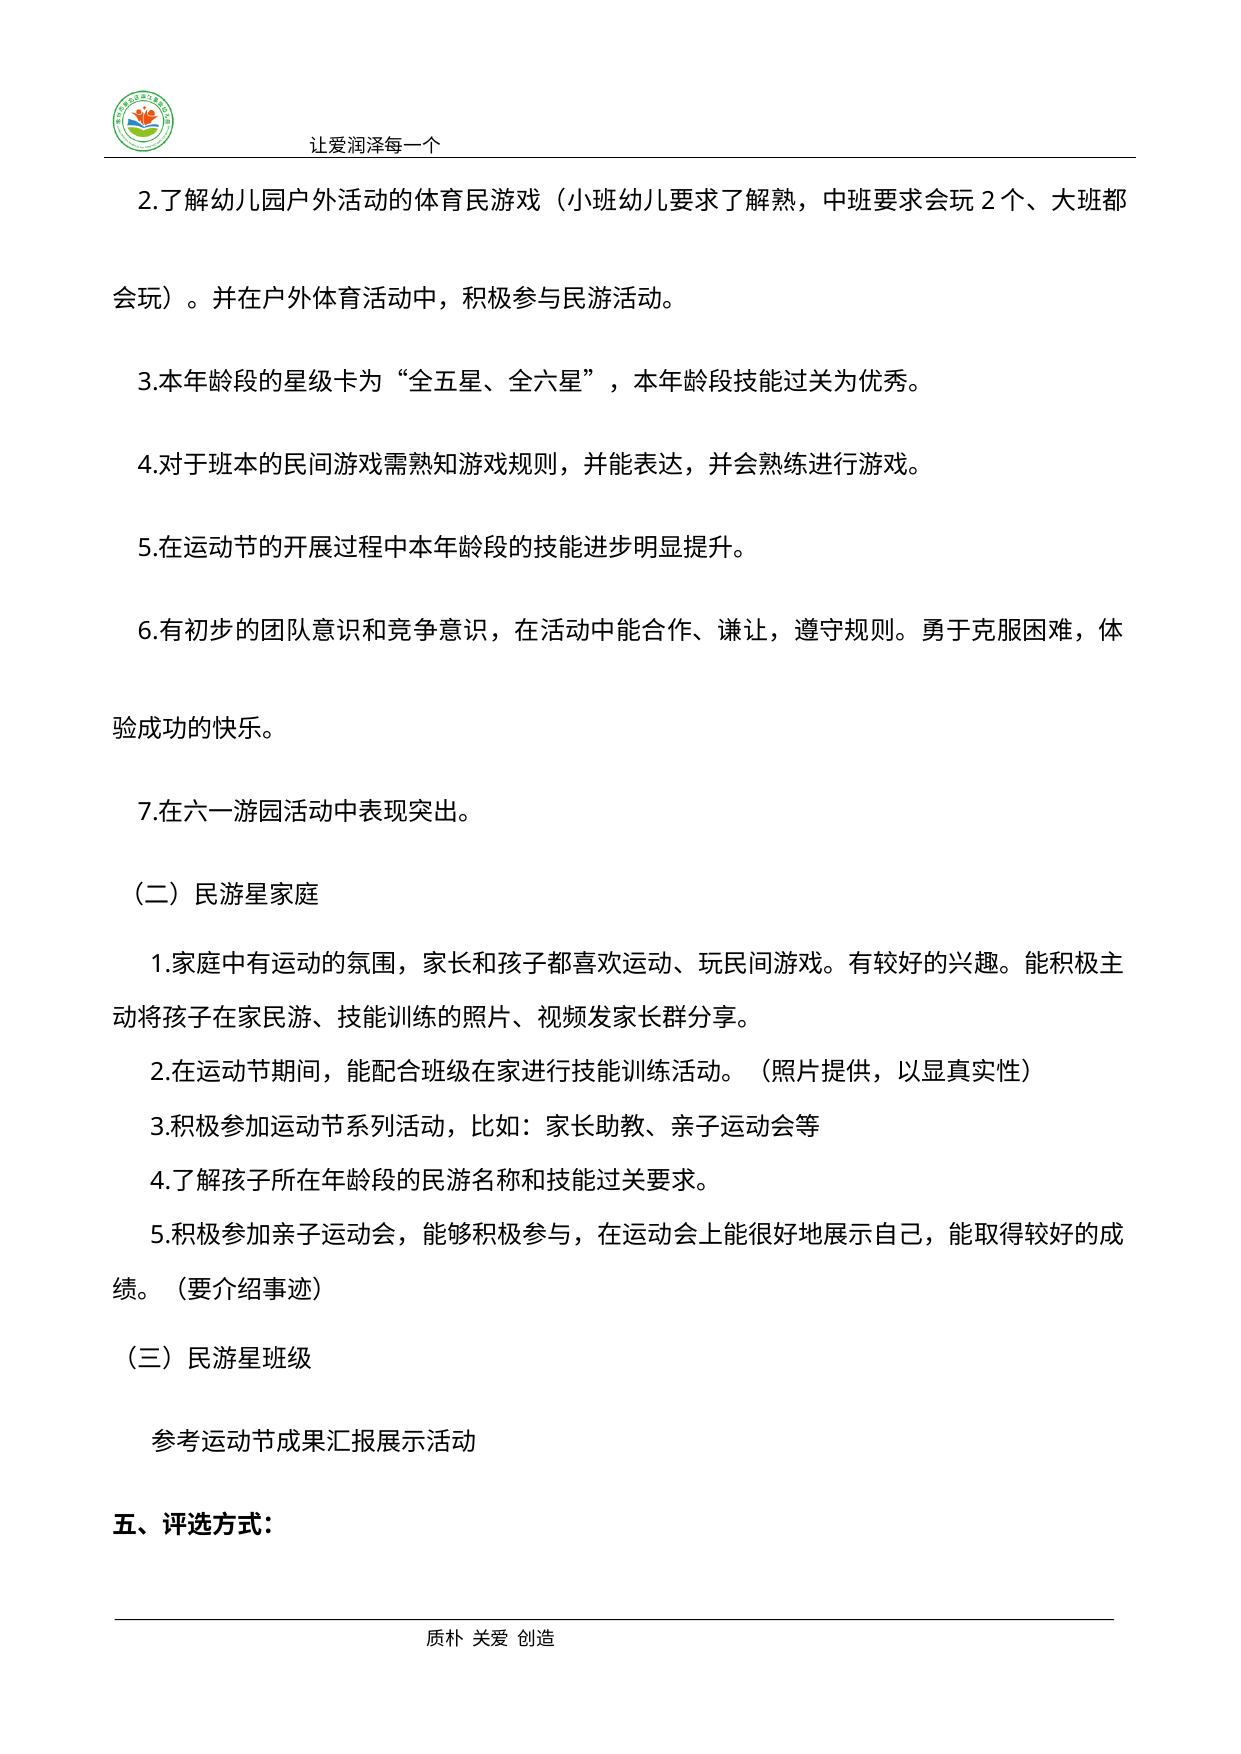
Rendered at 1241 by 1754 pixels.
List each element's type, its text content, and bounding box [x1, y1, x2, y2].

text 4.对于班本的民间游戏需熟知游戏规则，并能表达，并会熟练进行游戏。 [112, 430, 1128, 495]
text 5.积极参加亲子运动会，能够积极参与，在运动会上能很好地展示自己，能取得较好的成绩。（要介绍事迹） [112, 1215, 1128, 1306]
text 五、评选方式： [112, 1490, 1128, 1555]
text 7.在六一游园活动中表现突出。 [112, 777, 1128, 842]
text 2.了解幼儿园户外活动的体育民游戏（小班幼儿要求了解熟，中班要求会玩2个、大班都会玩）。并在户外体育活动中，积极参与民游活动。 [112, 166, 1128, 329]
text 参考运动节成果汇报展示活动 [112, 1407, 1128, 1472]
text 3.本年龄段的星级卡为“全五星、全六星”，本年龄段技能过关为优秀。 [112, 347, 1128, 412]
text 5.在运动节的开展过程中本年龄段的技能进步明显提升。 [112, 513, 1128, 578]
text 1.家庭中有运动的氛围，家长和孩子都喜欢运动、玩民间游戏。有较好的兴趣。能积极主动将孩子在家民游、技能训练的照片、视频发家长群分享。 [112, 943, 1128, 1034]
text （三）民游星班级 [112, 1324, 1128, 1389]
text 3.积极参加运动节系列活动，比如：家长助教、亲子运动会等 [112, 1106, 1128, 1142]
text 4.了解孩子所在年龄段的民游名称和技能过关要求。 [112, 1161, 1128, 1197]
text （二）民游星家庭 [112, 860, 1128, 925]
picture [112, 90, 174, 152]
text 2.在运动节期间，能配合班级在家进行技能训练活动。（照片提供，以显真实性） [112, 1052, 1128, 1088]
text 6.有初步的团队意识和竞争意识，在活动中能合作、谦让，遵守规则。勇于克服困难，体验成功的快乐。 [112, 596, 1128, 759]
